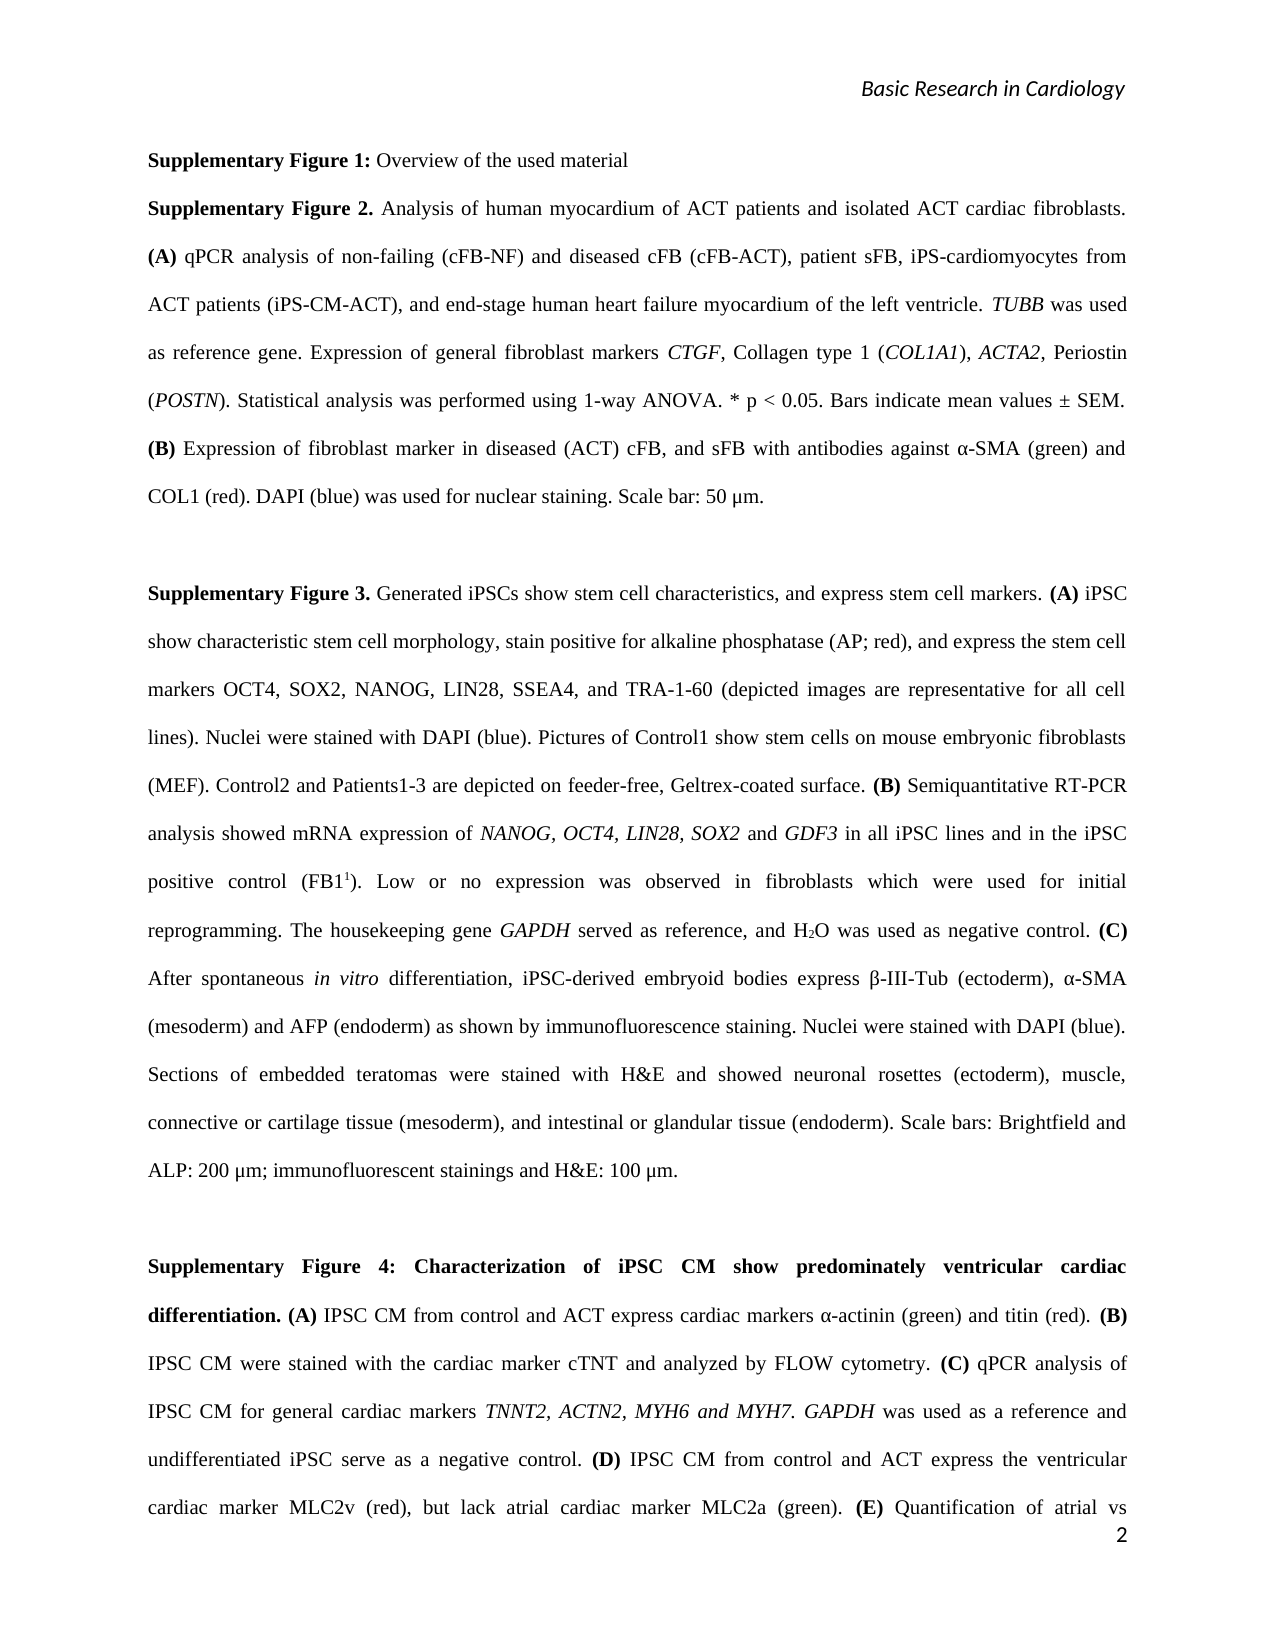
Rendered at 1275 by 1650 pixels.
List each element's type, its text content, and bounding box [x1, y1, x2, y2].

text Supplementary Figure 3. Generated iPSCs show stem cell characteristics, and express stem cell markers. (A) iPSC show characteristic stem cell morphology, stain positive for alkaline phosphatase (AP; red), and express the stem cell markers OCT4, SOX2, NANOG, LIN28, SSEA4, and TRA-1-60 (depicted images are representative for all cell lines). Nuclei were stained with DAPI (blue). Pictures of Control1 show stem cells on mouse embryonic fibroblasts (MEF). Control2 and Patients1-3 are depicted on feeder-free, Geltrex-coated surface. (B) Semiquantitative RT-PCR analysis showed mRNA expression of NANOG, OCT4, LIN28, SOX2 and GDF3 in all iPSC lines and in the iPSC positive control (FB11). Low or no expression was observed in fibroblasts which were used for initial reprogramming. The housekeeping gene GAPDH served as reference, and H2O was used as negative control. (C) After spontaneous in vitro differentiation, iPSC-derived embryoid bodies express β-III-Tub (ectoderm), α-SMA (mesoderm) and AFP (endoderm) as shown by immunofluorescence staining. Nuclei were stained with DAPI (blue). Sections of embedded teratomas were stained with H&E and showed neuronal rosettes (ectoderm), muscle, connective or cartilage tissue (mesoderm), and intestinal or glandular tissue (endoderm). Scale bars: Brightfield and ALP: 200 μm; immunofluorescent stainings and H&E: 100 μm. [148, 581, 1127, 1182]
text Supplementary Figure 2. Analysis of human myocardium of ACT patients and isolated ACT cardiac fibroblasts. (A) qPCR analysis of non-failing (cFB-NF) and diseased cFB (cFB-ACT), patient sFB, iPS-cardiomyocytes from ACT patients (iPS-CM-ACT), and end-stage human heart failure myocardium of the left ventricle. TUBB was used as reference gene. Expression of general fibroblast markers CTGF, Collagen type 1 (COL1A1), ACTA2, Periostin (POSTN). Statistical analysis was performed using 1-way ANOVA. * p < 0.05. Bars indicate mean values ± SEM. (B) Expression of fibroblast marker in diseased (ACT) cFB, and sFB with antibodies against α-SMA (green) and COL1 (red). DAPI (blue) was used for nuclear staining. Scale bar: 50 μm. [148, 196, 1127, 508]
text Supplementary Figure 1: Overview of the used material [148, 148, 1127, 172]
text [148, 1254, 1127, 1519]
